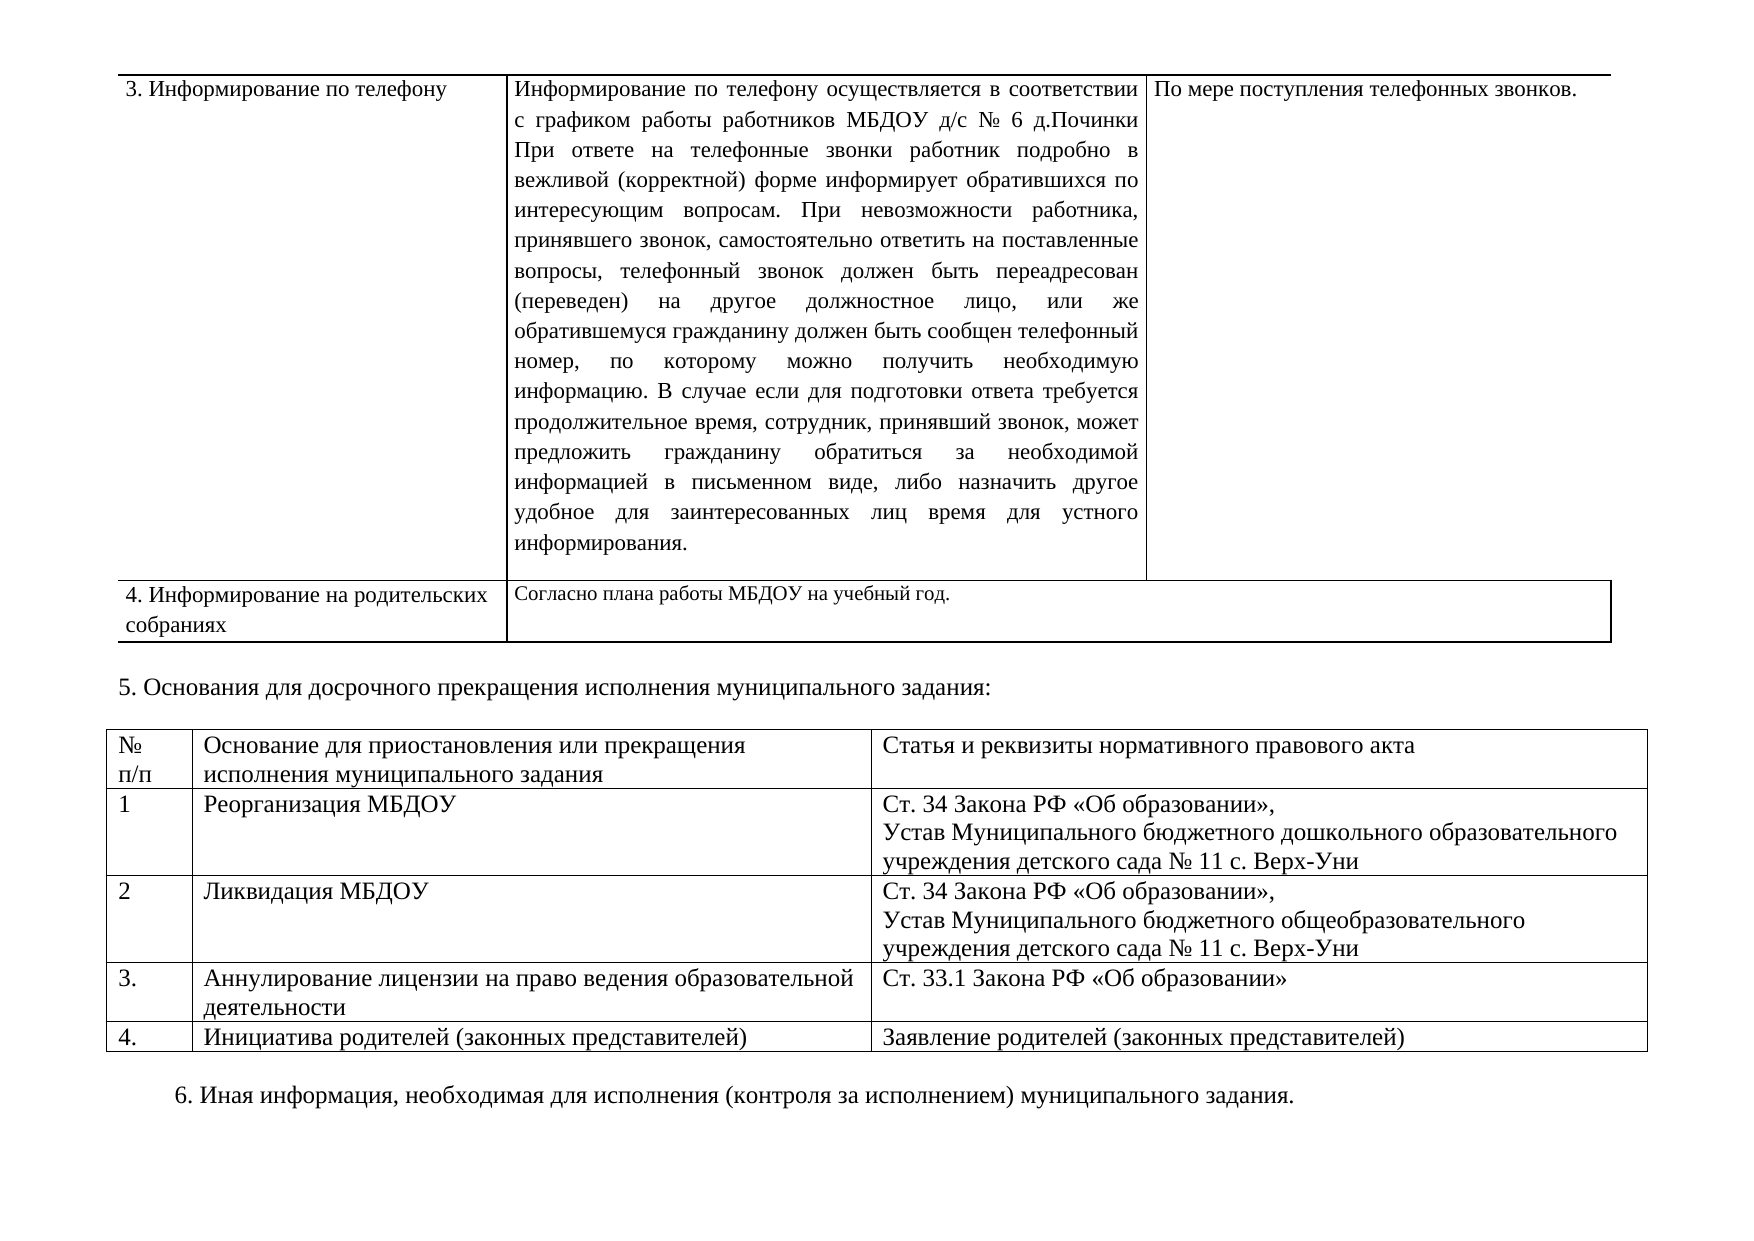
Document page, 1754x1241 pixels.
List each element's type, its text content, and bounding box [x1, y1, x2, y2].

table_cell Инициатива родителей (законных представителей) [193, 1022, 871, 1051]
table_cell 2 [107, 876, 192, 962]
table_cell 3. Информирование по телефону [118, 76, 506, 579]
text 5. Основания для досрочного прекращения исполнения муниципального задания: [118, 672, 1636, 700]
table_cell Ликвидация МБДОУ [193, 876, 871, 962]
table_cell Заявление родителей (законных представителей) [872, 1022, 1647, 1051]
table_cell 4. Информирование на родительских собраниях [118, 581, 506, 641]
table_cell 3. [107, 963, 192, 1021]
table_cell По мере поступления телефонных звонков. [1147, 76, 1611, 579]
table_cell Информирование по телефону осуществляется в соответствии с графиком работы работников МБДОУ д/с № 6 д.Починки При ответе на телефонные звонки работник подробно в вежливой (корректной) форме информирует обратившихся по интересующим вопросам. При невозможности работника, принявшего звонок, самостоятельно ответить на поставленные вопросы, телефонный звонок должен быть переадресован (переведен) на другое должностное лицо, или же обратившемуся гражданину должен быть сообщен телефонный номер, по которому можно получить необходимую информацию. В случае если для подготовки ответа требуется продолжительное время, сотрудник, принявший звонок, может предложить гражданину обратиться за необходимой информацией в письменном виде, либо назначить другое удобное для заинтересованных лиц время для устного информирования. [508, 76, 1146, 579]
table_cell Ст. 34 Закона РФ «Об образовании», Устав Муниципального бюджетного общеобразовательного учреждения детского сада № 11 с. Верх-Уни [872, 876, 1647, 962]
table_cell 1 [107, 789, 192, 875]
table_header Статья и реквизиты нормативного правового акта [872, 730, 1647, 788]
table_cell Ст. 33.1 Закона РФ «Об образовании» [872, 963, 1647, 1021]
table_header Основание для приостановления или прекращения исполнения муниципального задания [193, 730, 871, 788]
table_cell Ст. 34 Закона РФ «Об образовании», Устав Муниципального бюджетного дошкольного образовательного учреждения детского сада № 11 с. Верх-Уни [872, 789, 1647, 875]
table_cell Аннулирование лицензии на право ведения образовательной деятельности [193, 963, 871, 1021]
table_cell 4. [107, 1022, 192, 1051]
list 6. Иная информация, необходимая для исполнения (контроля за исполнением) муниципального задания. [118, 1080, 1636, 1109]
table_cell Реорганизация МБДОУ [193, 789, 871, 875]
table_cell Согласно плана работы МБДОУ на учебный год. [508, 581, 1610, 641]
table_header № п/п [107, 730, 192, 788]
